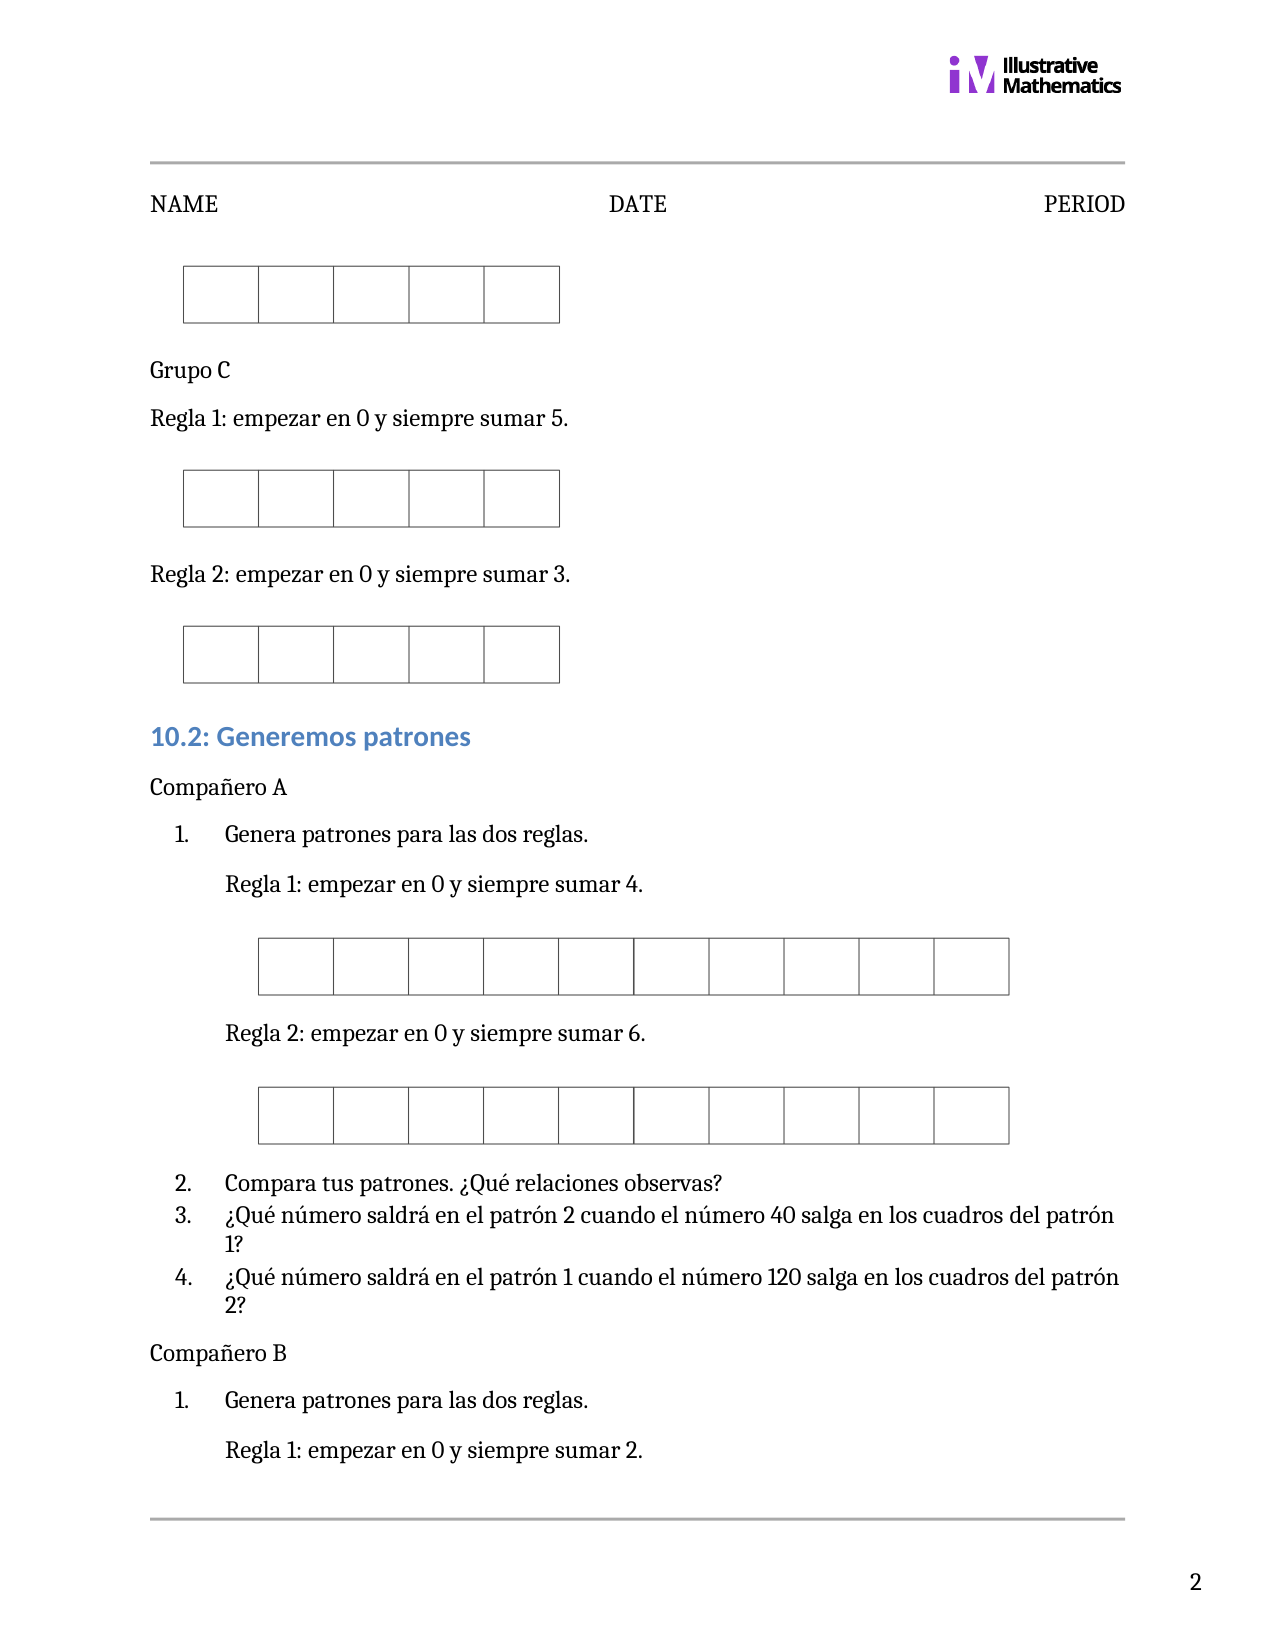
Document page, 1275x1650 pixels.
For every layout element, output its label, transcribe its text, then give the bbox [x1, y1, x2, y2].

list Regla 1: empezar en 0 y siempre sumar 2. [175, 1436, 1125, 1465]
text Regla 1: empezar en 0 y siempre sumar 5. [150, 404, 1125, 432]
picture [243, 1068, 1024, 1159]
text Grupo C [150, 356, 1125, 385]
picture [949, 55, 1121, 93]
subtitle 10.2: Generemos patrones [150, 718, 1125, 754]
list Genera patrones para las dos reglas. [175, 820, 1125, 849]
list Genera patrones para las dos reglas. [175, 1386, 1125, 1415]
text Compañero B [150, 1339, 1125, 1368]
picture [168, 607, 672, 698]
list Regla 1: empezar en 0 y siempre sumar 4. [175, 870, 1125, 898]
text Compañero A [150, 773, 1125, 801]
list Regla 2: empezar en 0 y siempre sumar 6. [175, 1019, 1125, 1048]
list Compara tus patrones. ¿Qué relaciones observas? [175, 1169, 1125, 1198]
picture [243, 919, 1024, 1010]
text Regla 2: empezar en 0 y siempre sumar 3. [150, 560, 1125, 589]
list ¿Qué número saldrá en el patrón 2 cuando el número 40 salga en los cuadros del patrón 1? [175, 1201, 1125, 1259]
picture [168, 247, 672, 338]
list ¿Qué número saldrá en el patrón 1 cuando el número 120 salga en los cuadros del patrón 2? [175, 1263, 1125, 1320]
picture [168, 451, 672, 542]
